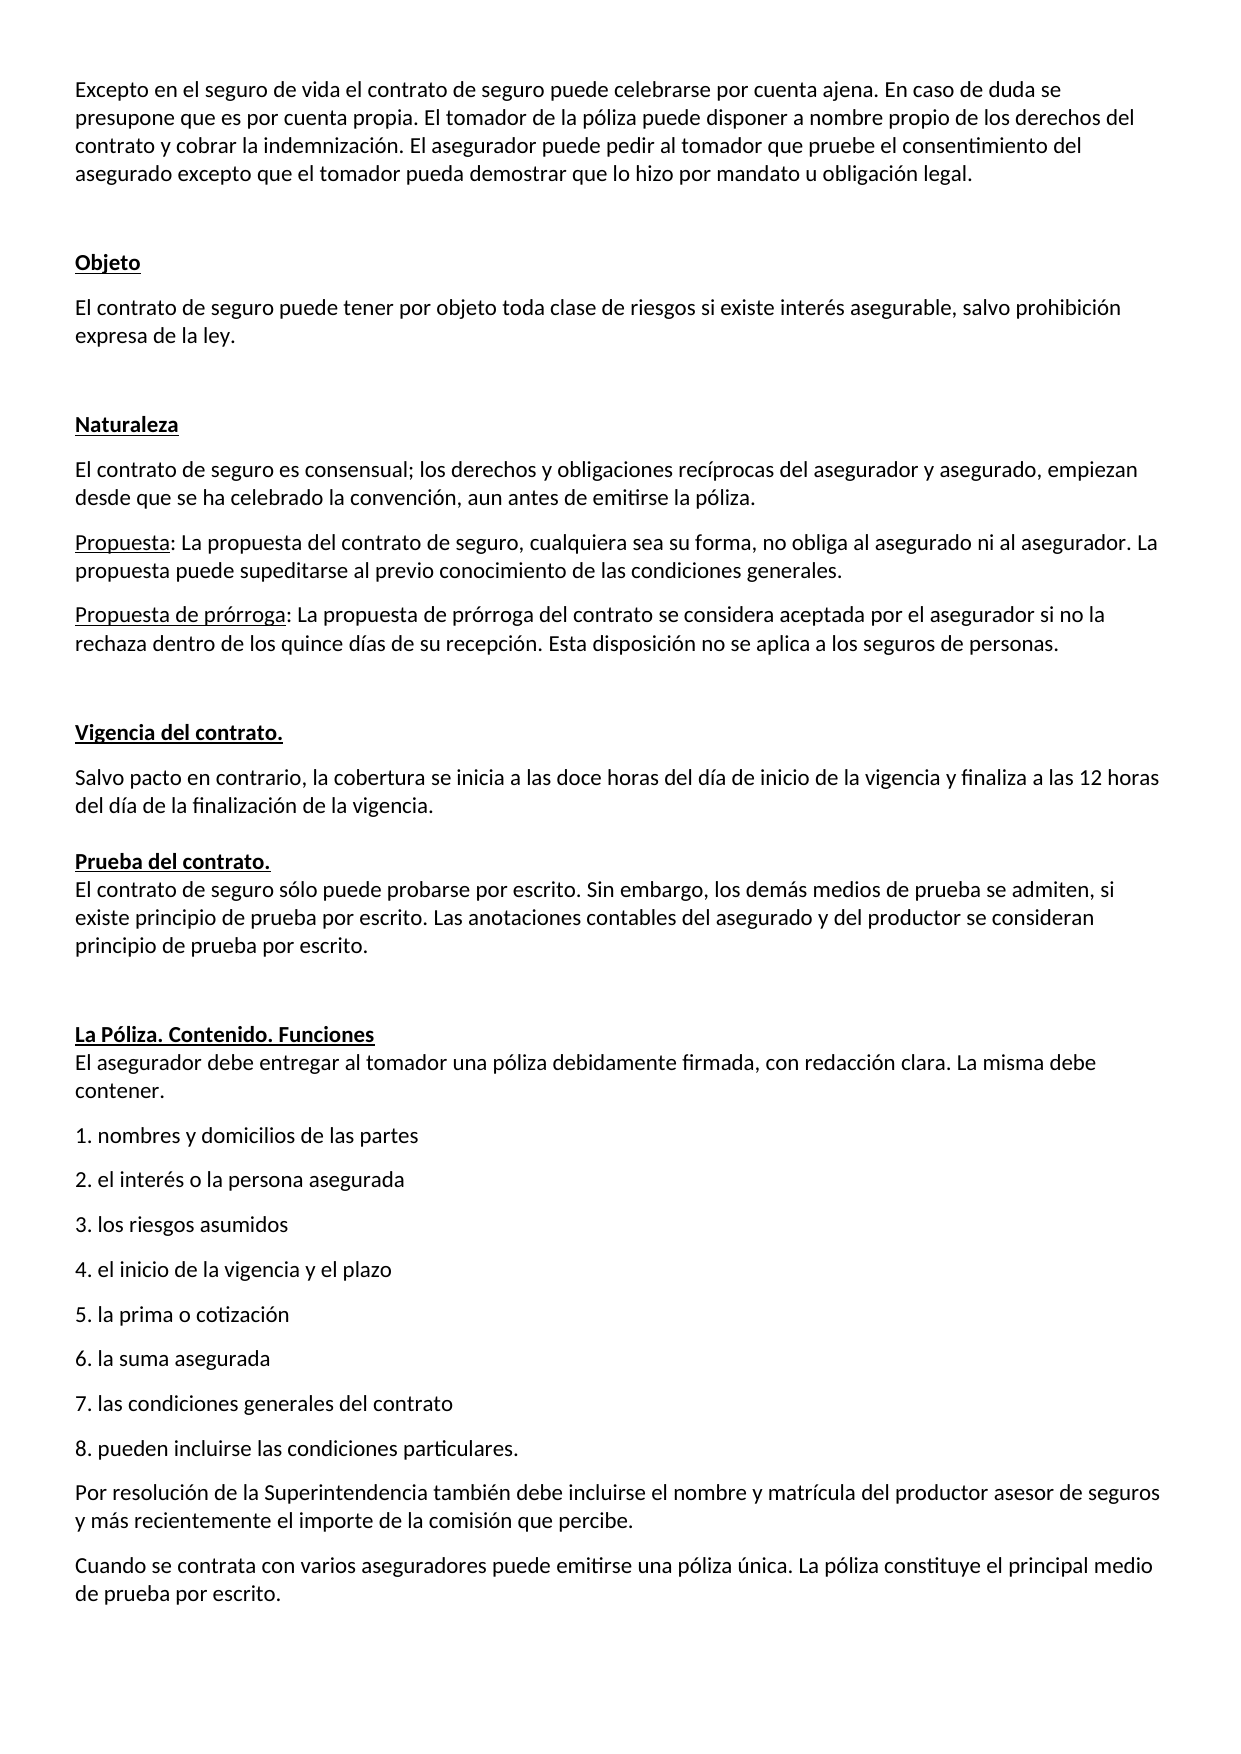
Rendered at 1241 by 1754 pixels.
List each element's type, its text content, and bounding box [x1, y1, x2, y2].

text El asegurador debe entregar al tomador una póliza debidamente firmada, con redacción clara. La misma debe contener. [75, 1048, 1165, 1104]
text Vigencia del contrato. [75, 718, 1165, 746]
text Excepto en el seguro de vida el contrato de seguro puede celebrarse por cuenta ajena. En caso de duda se presupone que es por cuenta propia. El tomador de la póliza puede disponer a nombre propio de los derechos del contrato y cobrar la indemnización. El asegurador puede pedir al tomador que pruebe el consentimiento del asegurado excepto que el tomador pueda demostrar que lo hizo por mandato u obligación legal. [75, 75, 1165, 187]
text Salvo pacto en contrario, la cobertura se inicia a las doce horas del día de inicio de la vigencia y finaliza a las 12 horas del día de la finalización de la vigencia. [75, 763, 1165, 819]
text Por resolución de la Superintendencia también debe incluirse el nombre y matrícula del productor asesor de seguros y más recientemente el importe de la comisión que percibe. [75, 1478, 1165, 1534]
text Propuesta de prórroga: La propuesta de prórroga del contrato se considera aceptada por el asegurador si no la rechaza dentro de los quince días de su recepción. Esta disposición no se aplica a los seguros de personas. [75, 601, 1165, 657]
text 8. pueden incluirse las condiciones particulares. [75, 1434, 1165, 1462]
text Propuesta: La propuesta del contrato de seguro, cualquiera sea su forma, no obliga al asegurado ni al asegurador. La propuesta puede supeditarse al previo conocimiento de las condiciones generales. [75, 528, 1165, 584]
text El contrato de seguro puede tener por objeto toda clase de riesgos si existe interés asegurable, salvo prohibición expresa de la ley. [75, 293, 1165, 349]
text Cuando se contrata con varios aseguradores puede emitirse una póliza única. La póliza constituye el principal medio de prueba por escrito. [75, 1551, 1165, 1607]
text 3. los riesgos asumidos [75, 1210, 1165, 1238]
text El contrato de seguro sólo puede probarse por escrito. Sin embargo, los demás medios de prueba se admiten, si existe principio de prueba por escrito. Las anotaciones contables del asegurado y del productor se consideran principio de prueba por escrito. [75, 875, 1165, 959]
text Naturaleza [75, 411, 1165, 438]
text Objeto [75, 248, 1165, 276]
text 7. las condiciones generales del contrato [75, 1389, 1165, 1417]
text 6. la suma asegurada [75, 1344, 1165, 1372]
text 1. nombres y domicilios de las partes [75, 1121, 1165, 1149]
text Prueba del contrato. [75, 847, 1165, 875]
text 5. la prima o cotización [75, 1300, 1165, 1328]
text La Póliza. Contenido. Funciones [75, 1020, 1165, 1048]
text El contrato de seguro es consensual; los derechos y obligaciones recíprocas del asegurador y asegurado, empiezan desde que se ha celebrado la convención, aun antes de emitirse la póliza. [75, 455, 1165, 511]
text 2. el interés o la persona asegurada [75, 1166, 1165, 1194]
text 4. el inicio de la vigencia y el plazo [75, 1255, 1165, 1283]
